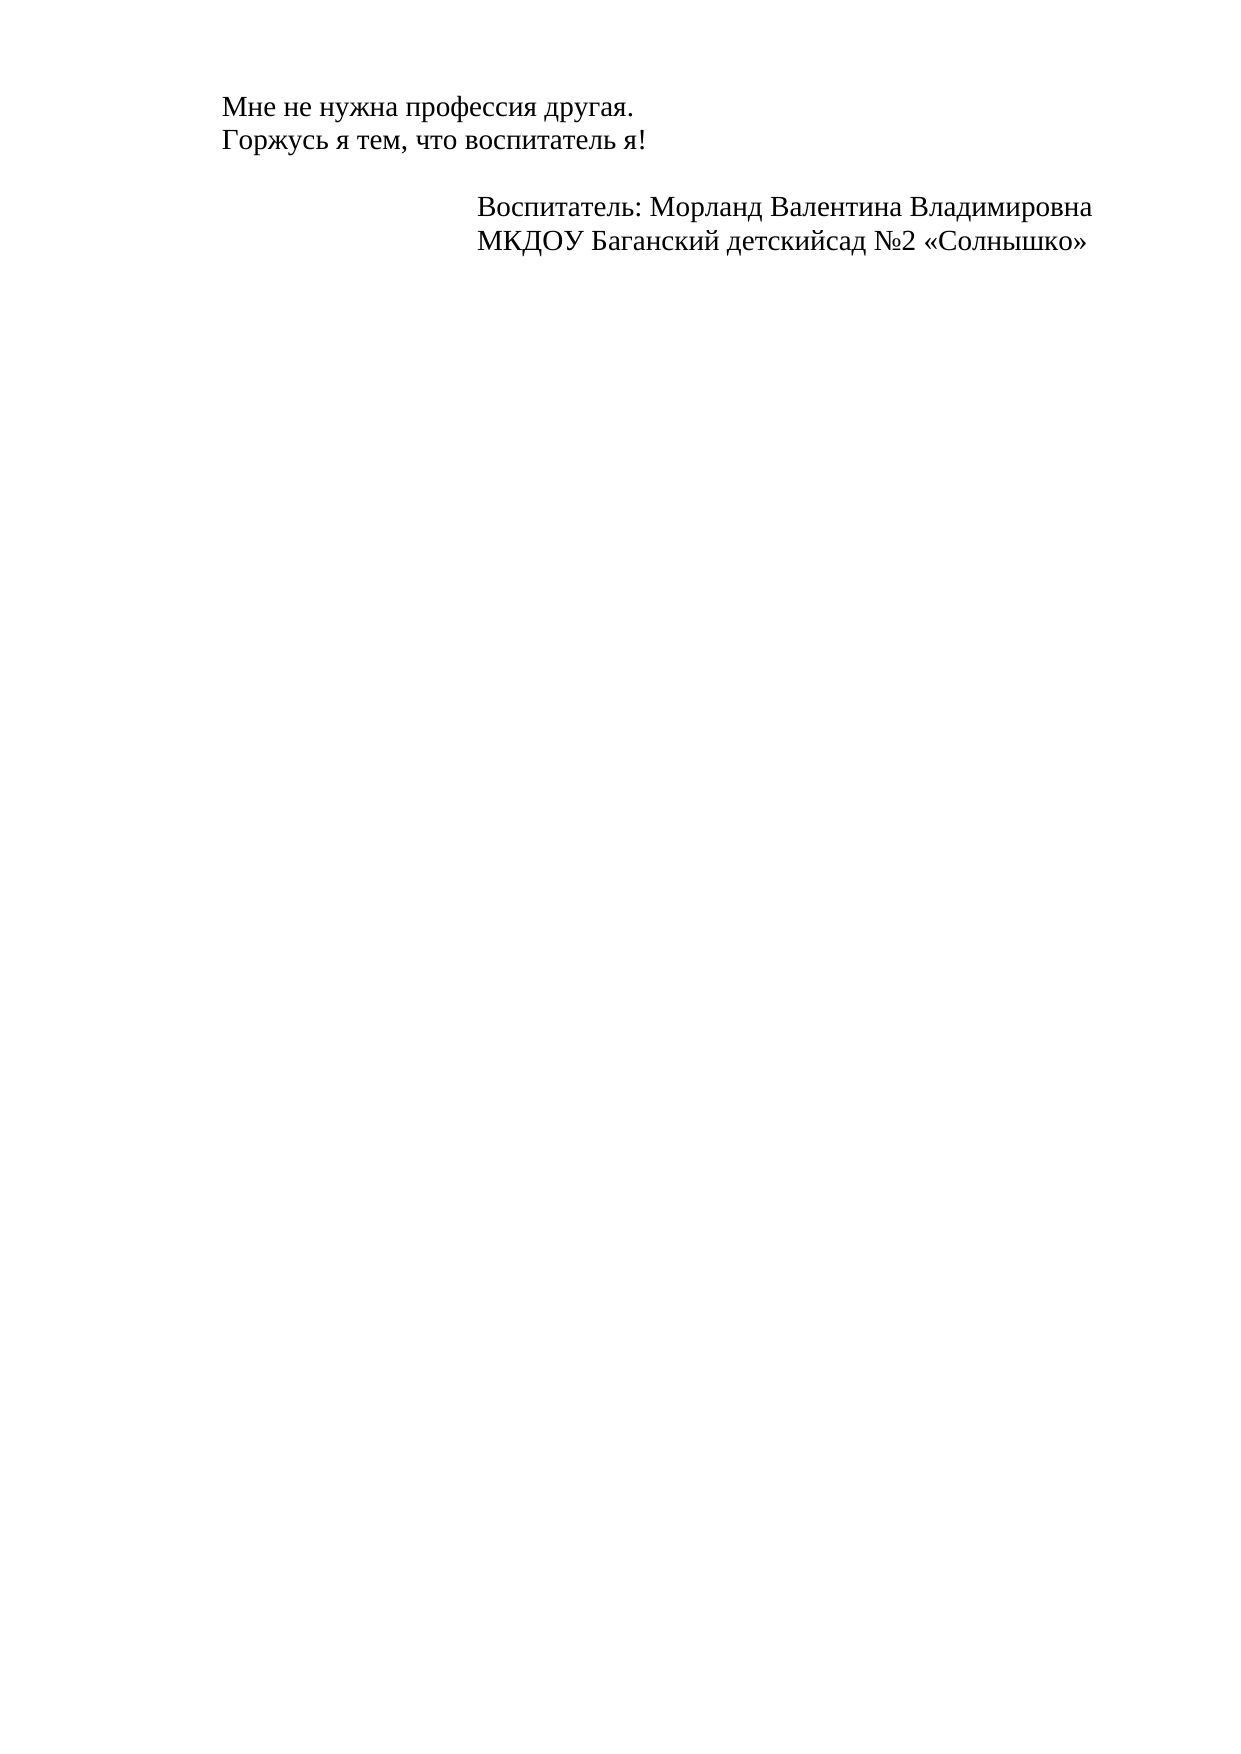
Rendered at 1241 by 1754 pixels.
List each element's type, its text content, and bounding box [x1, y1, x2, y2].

text МКДОУ Баганский детскийсад №2 «Солнышко» [133, 223, 1152, 256]
text Воспитатель: Морланд Валентина Владимировна [133, 189, 1152, 223]
text Горжусь я тем, что воспитатель я! [133, 122, 1152, 156]
text Мне не нужна профессия другая. [133, 89, 1152, 122]
